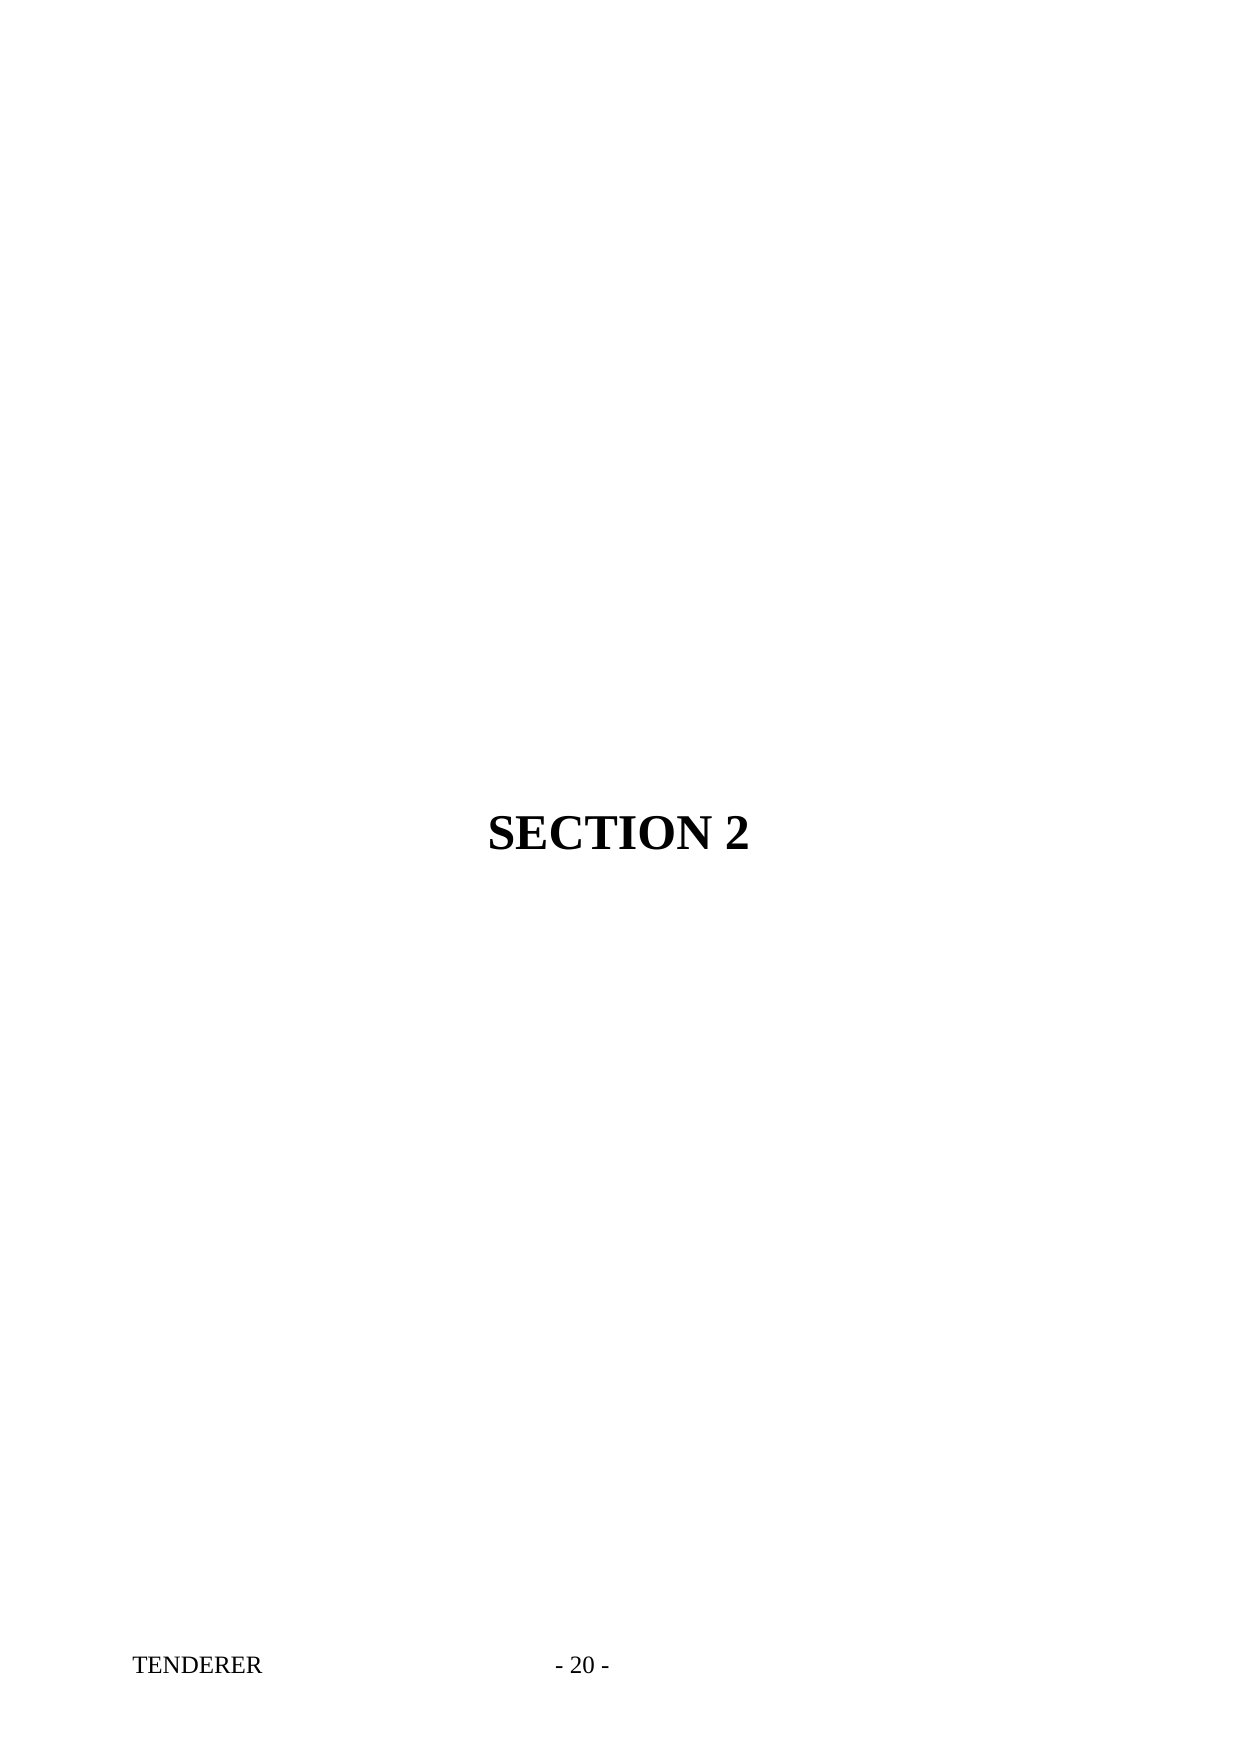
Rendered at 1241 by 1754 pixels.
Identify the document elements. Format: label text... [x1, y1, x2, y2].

title SECTION 2 [132, 802, 1105, 860]
